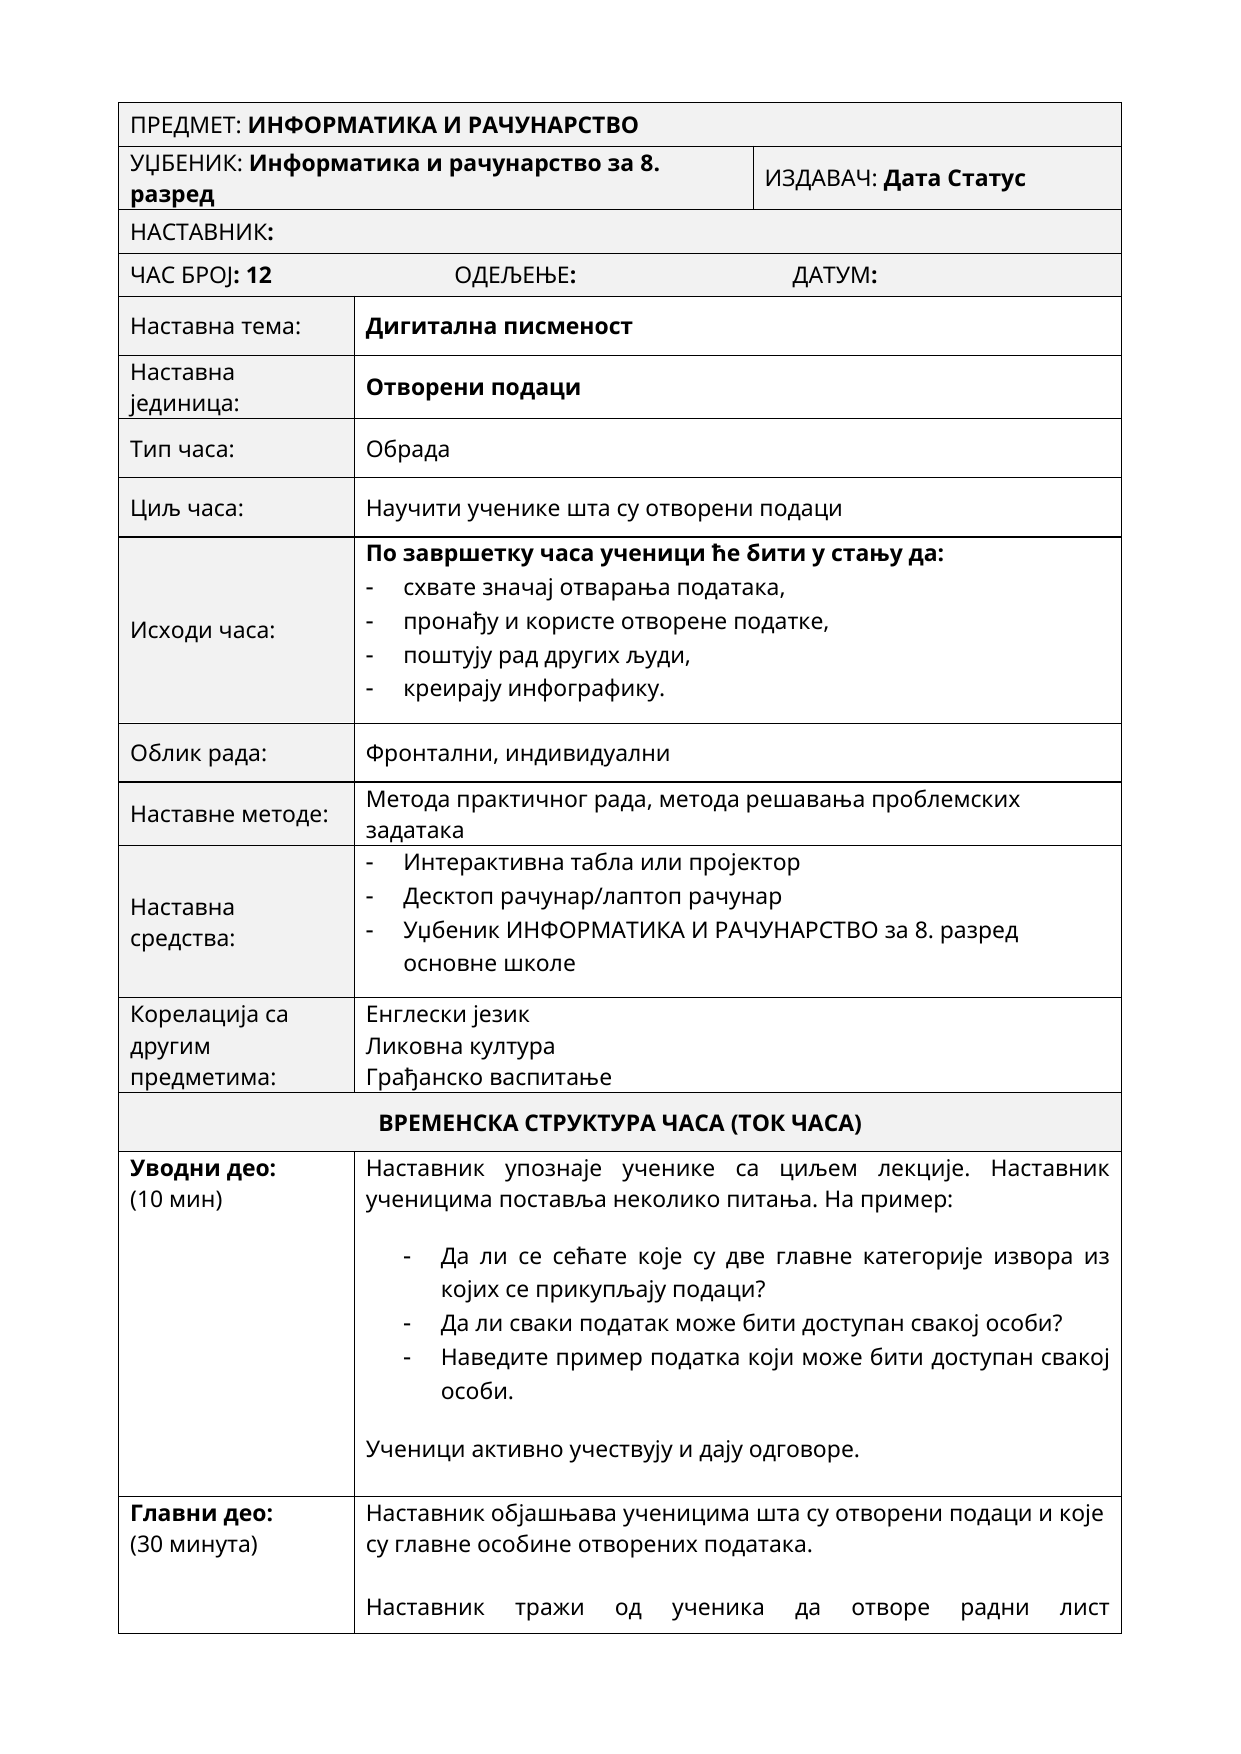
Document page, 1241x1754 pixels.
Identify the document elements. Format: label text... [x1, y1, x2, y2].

table_cell Уводни део: (10 мин) [119, 1152, 354, 1496]
table_cell Обрада [355, 419, 1121, 477]
table_cell УЏБЕНИК: Информатика и рачунарство за 8. разред [119, 147, 753, 209]
table_cell По завршетку часа ученици ће бити у стању да: схвате значај отварања података, пронађу и користе отворене податке, поштују рад других људи, креирају инфографику. [355, 538, 1121, 722]
table_cell Корелација са другим предметима: [119, 998, 354, 1092]
table_cell Метода практичног рада, метода решавања проблемских задатака [355, 783, 1121, 845]
table_cell НАСТАВНИК: [119, 210, 1121, 253]
table_header ПРЕДМЕТ: ИНФОРМАТИКА И РАЧУНАРСТВО [119, 103, 1121, 146]
table_cell Наставне методе: [119, 783, 354, 845]
table_cell ВРЕМЕНСКА СТРУКТУРА ЧАСА (ТОК ЧАСА) [119, 1093, 1121, 1151]
table_cell Наставна тема: [119, 297, 354, 355]
table_cell ЧАС БРОЈ: 12 [119, 254, 443, 296]
table_cell Научити ученике шта су отворени подаци [355, 478, 1121, 536]
table_cell Облик рада: [119, 724, 354, 781]
table_cell Наставна јединица: [119, 356, 354, 418]
table_cell ОДЕЉЕЊЕ: [443, 254, 781, 296]
table_cell Дигитална писменост [355, 297, 1121, 355]
table_cell Наставник упознаје ученике са циљем лекције. Наставник ученицима поставља неколико питања. На пример: Да ли се сећате које су две главне категорије извора из којих се прикупљају подаци? Да ли сваки податак може бити доступан свакој особи? Наведите пример податка који може бити доступан свакој особи. Ученици активно учествују и дају одговоре. [355, 1152, 1121, 1496]
table_cell Циљ часа: [119, 478, 354, 536]
table_cell ДАТУМ: [781, 254, 1121, 296]
table_cell Фронтални, индивидуални [355, 724, 1121, 781]
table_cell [119, 1497, 354, 1633]
table_cell Тип часа: [119, 419, 354, 477]
table_cell Исходи часа: [119, 538, 354, 722]
table_cell ИЗДАВАЧ: Дата Статус [754, 147, 1121, 209]
table_cell Енглески језик Ликовна култура Грађанско васпитање [355, 998, 1121, 1092]
table_cell Наставна средства: [119, 846, 354, 997]
table_cell Интерактивна табла или пројектор Десктоп рачунар/лаптоп рачунар Уџбеник ИНФОРМАТИКА И РАЧУНАРСТВО за 8. разред основне школе [355, 846, 1121, 997]
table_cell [355, 1497, 1121, 1633]
table_cell Отворени подаци [355, 356, 1121, 418]
